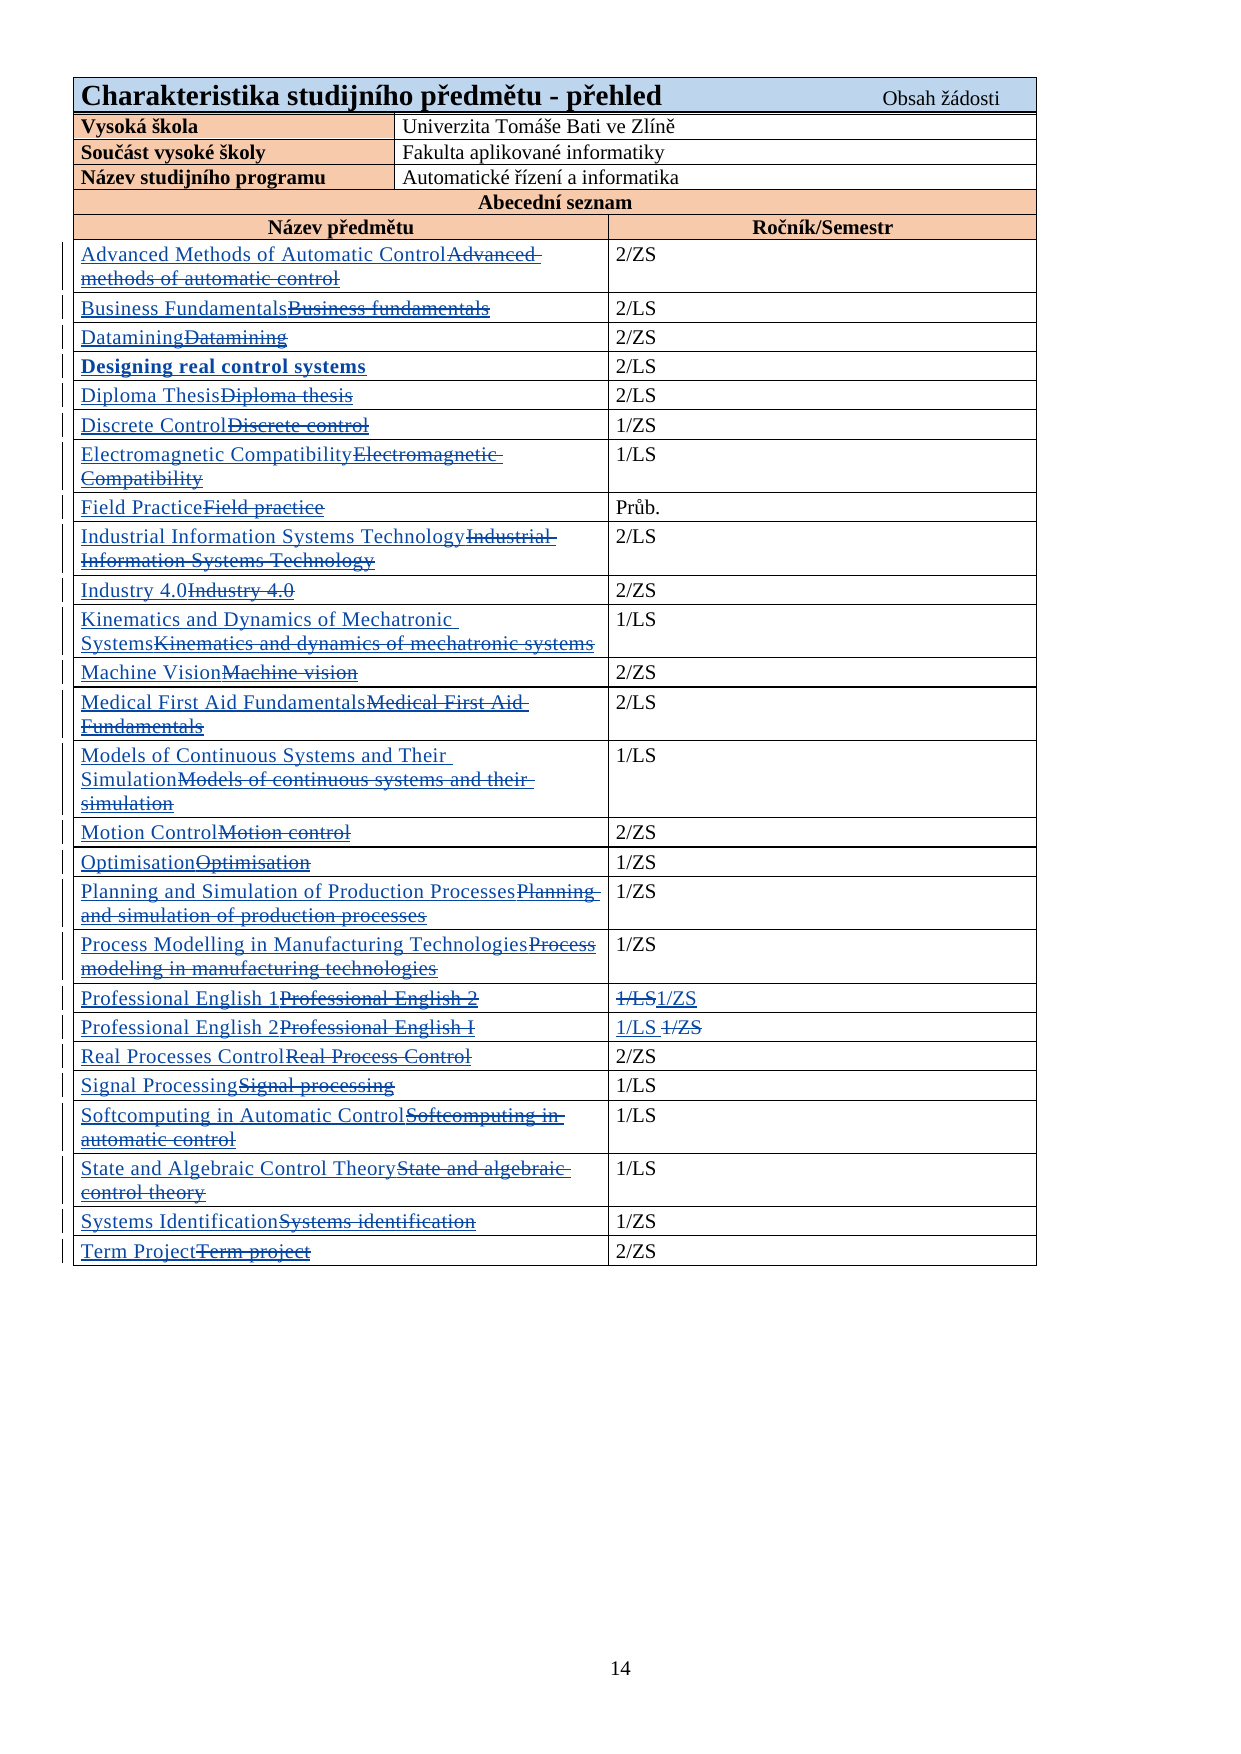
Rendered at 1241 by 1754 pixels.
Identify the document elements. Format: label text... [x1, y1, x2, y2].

table_cell Součást vysoké školy [74, 140, 394, 164]
table_cell Ročník/Semestr [609, 215, 1036, 239]
table_cell 1/LS [609, 741, 1036, 817]
table_cell Název studijního programu [74, 165, 394, 189]
table_cell [74, 381, 608, 409]
table_cell Fakulta aplikované informatiky [395, 140, 1036, 164]
table_cell 1/LS [609, 1154, 1036, 1206]
table_cell 2/ZS [609, 1042, 1036, 1070]
table_cell 2/LS [609, 352, 1036, 380]
table_cell 2/ZS [609, 1236, 1036, 1265]
table_cell [74, 818, 608, 846]
table_cell [74, 440, 608, 492]
table_cell 2/ZS [609, 323, 1036, 351]
table_cell [609, 1013, 1036, 1041]
table_cell [74, 1154, 608, 1206]
table_cell [74, 688, 608, 740]
table_cell 1/ZS [609, 930, 1036, 982]
table_cell 1/ZS [609, 1207, 1036, 1235]
table_cell 1/ZS [609, 848, 1036, 876]
table_cell 1/ZS [609, 410, 1036, 439]
table_cell [609, 984, 1036, 1012]
table_cell 2/LS [609, 522, 1036, 574]
table_cell 1/LS [609, 1101, 1036, 1153]
table_cell 2/ZS [609, 818, 1036, 846]
table_cell 1/LS [609, 440, 1036, 492]
table_cell [74, 741, 608, 817]
table_cell [74, 293, 608, 322]
table_cell 2/LS [609, 293, 1036, 322]
table_cell [74, 240, 608, 292]
table_cell Název předmětu [74, 215, 608, 239]
table_cell Abecední seznam [74, 190, 1036, 214]
table_cell [74, 1101, 608, 1153]
table_cell [74, 605, 608, 657]
table_cell [74, 848, 608, 876]
table_cell [74, 877, 608, 929]
table_cell 1/ZS [609, 877, 1036, 929]
table_cell [74, 410, 608, 439]
table_cell [74, 658, 608, 686]
table_cell [74, 1042, 608, 1070]
table_cell Průb. [609, 493, 1036, 521]
table_cell Automatické řízení a informatika [395, 165, 1036, 189]
table_cell [74, 930, 608, 982]
table_cell [74, 1071, 608, 1099]
table_cell [74, 1236, 608, 1265]
table_cell 2/ZS [609, 576, 1036, 604]
table_header Charakteristika studijního předmětu - přehled Obsah žádosti [74, 78, 1036, 111]
table_cell [74, 493, 608, 521]
table_cell Vysoká škola [74, 115, 394, 138]
table_cell Univerzita Tomáše Bati ve Zlíně [395, 115, 1036, 138]
table_cell 2/ZS [609, 658, 1036, 686]
table_cell [74, 522, 608, 574]
table_cell [74, 323, 608, 351]
table_cell [74, 984, 608, 1012]
table_cell 2/LS [609, 381, 1036, 409]
table_cell [74, 576, 608, 604]
table_cell [74, 1013, 608, 1041]
table_cell 2/LS [609, 688, 1036, 740]
table_cell 1/LS [609, 605, 1036, 657]
table_cell Designing real control systems [74, 352, 608, 380]
table_cell 1/LS [609, 1071, 1036, 1099]
table_cell [74, 1207, 608, 1235]
table_cell 2/ZS [609, 240, 1036, 292]
